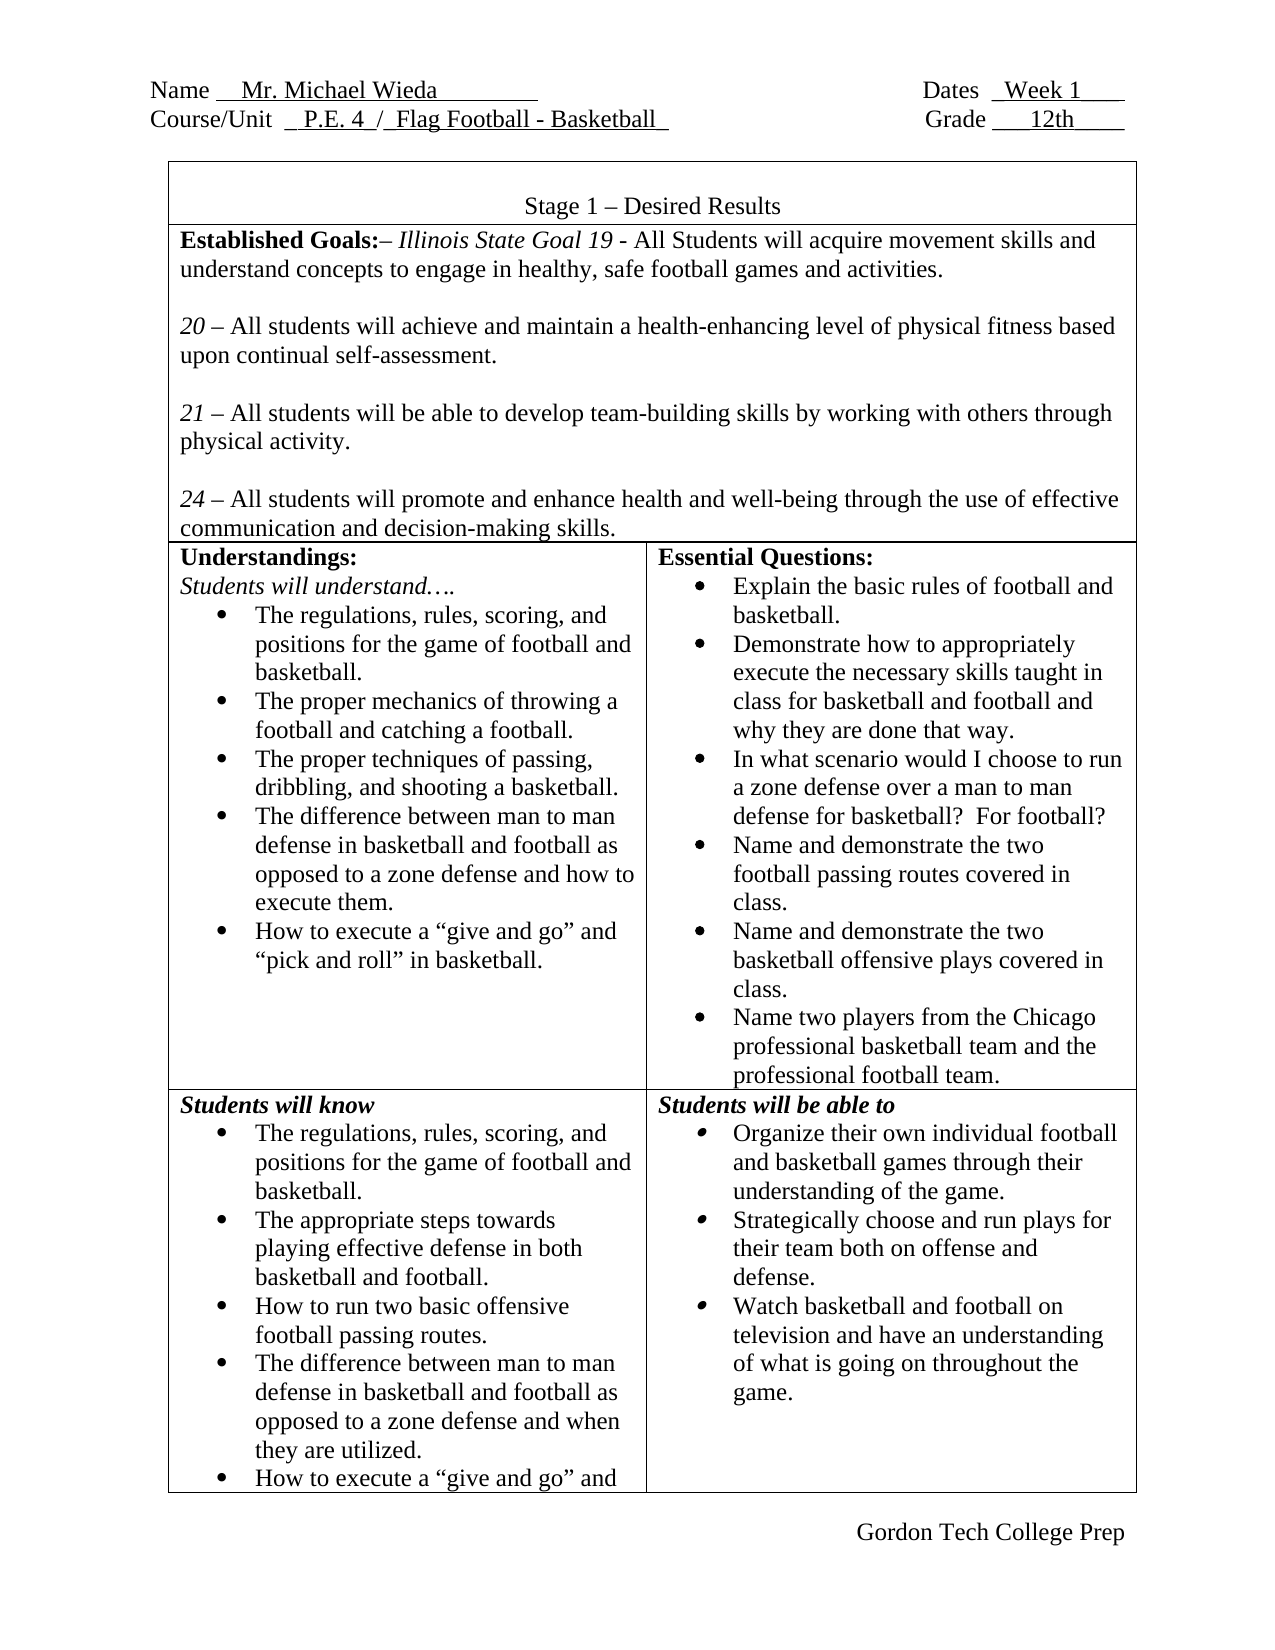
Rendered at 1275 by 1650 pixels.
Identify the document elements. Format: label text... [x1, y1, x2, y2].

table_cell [169, 1090, 646, 1492]
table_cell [647, 1090, 1136, 1492]
table_cell Understandings: Students will understand…. The regulations, rules, scoring, and positions for the game of football and basketball. The proper mechanics of throwing a football and catching a football. The proper techniques of passing, dribbling, and shooting a basketball. The difference between man to man defense in basketball and football as opposed to a zone defense and how to execute them. How to execute a “give and go” and “pick and roll” in basketball. [169, 543, 646, 1089]
table_cell Essential Questions: Explain the basic rules of football and basketball. Demonstrate how to appropriately execute the necessary skills taught in class for basketball and football and why they are done that way. In what scenario would I choose to run a zone defense over a man to man defense for basketball? For football? Name and demonstrate the two football passing routes covered in class. Name and demonstrate the two basketball offensive plays covered in class. Name two players from the Chicago professional basketball team and the professional football team. [647, 543, 1136, 1089]
table_cell Established Goals:– Illinois State Goal 19 - All Students will acquire movement skills and understand concepts to engage in healthy, safe football games and activities. 20 – All students will achieve and maintain a health-enhancing level of physical fitness based upon continual self-assessment. 21 – All students will be able to develop team-building skills by working with others through physical activity. 24 – All students will promote and enhance health and well-being through the use of effective communication and decision-making skills. [169, 225, 1136, 541]
table_header Stage 1 – Desired Results [169, 162, 1136, 224]
